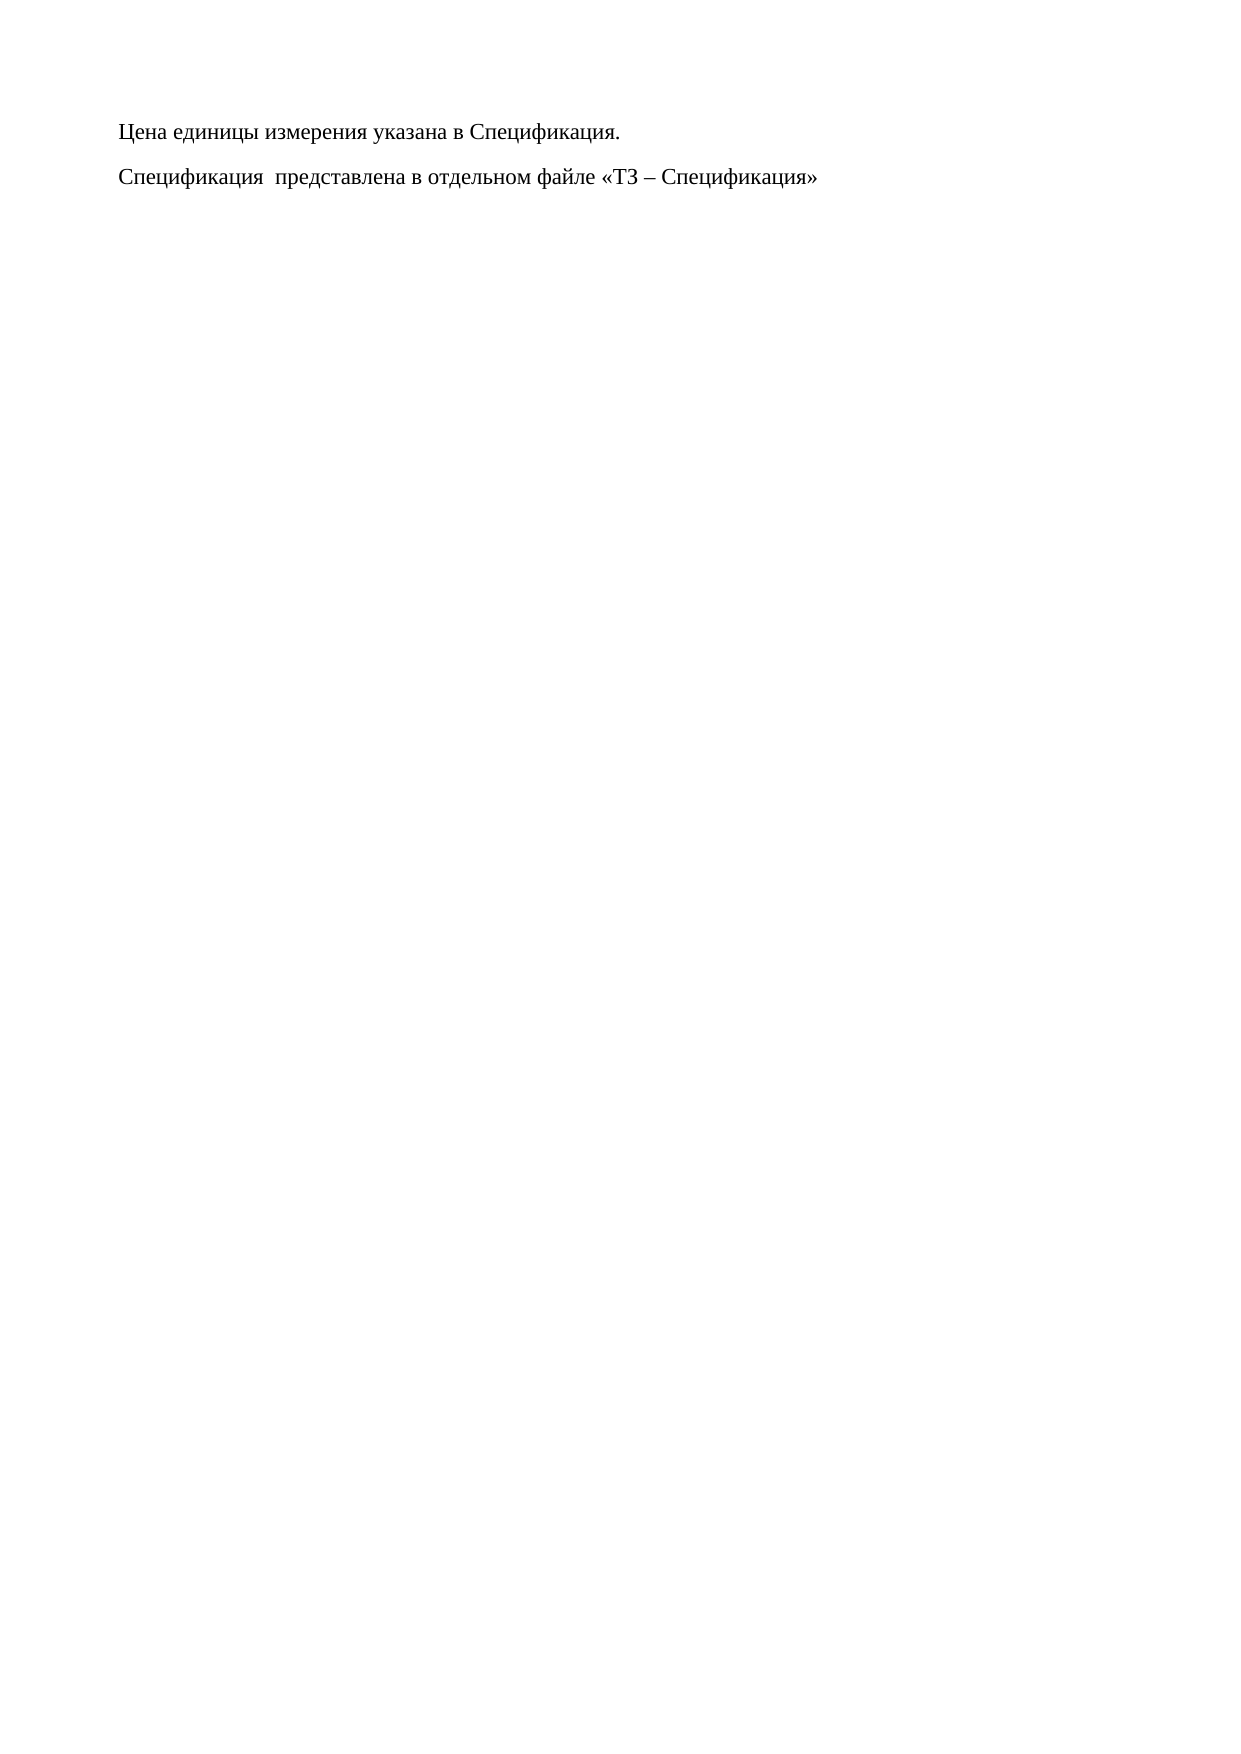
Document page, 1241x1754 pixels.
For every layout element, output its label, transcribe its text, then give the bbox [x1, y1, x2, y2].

text Спецификация представлена в отдельном файле «ТЗ – Спецификация» [118, 163, 1152, 189]
text Цена единицы измерения указана в Спецификация. [118, 118, 1152, 144]
